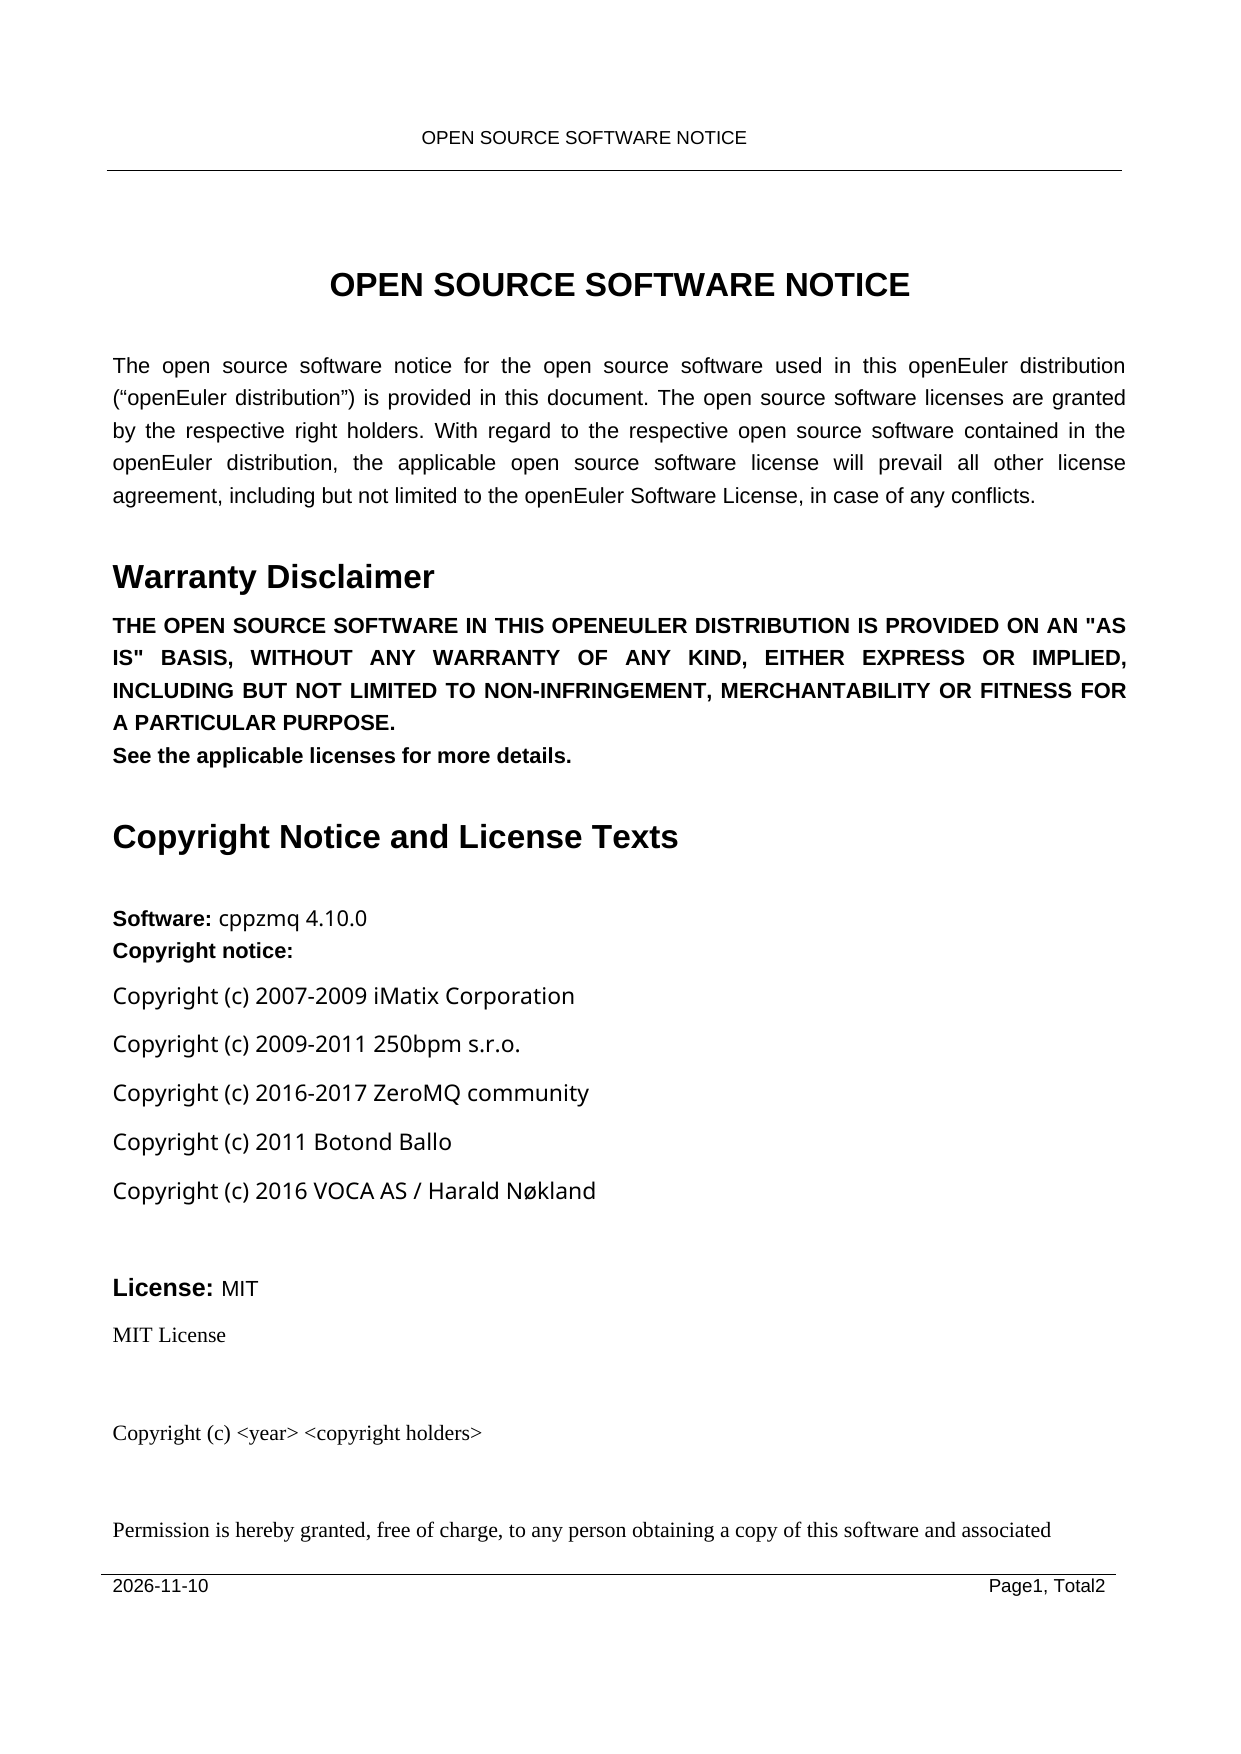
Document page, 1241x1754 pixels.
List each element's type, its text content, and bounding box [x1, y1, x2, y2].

text Warranty Disclaimer [112, 544, 1128, 609]
text Software: cppzmq 4.10.0 [112, 901, 1128, 934]
text License: MIT [112, 1272, 1128, 1304]
text THE OPEN SOURCE SOFTWARE IN THIS OPENEULER DISTRIBUTION IS PROVIDED ON AN "AS IS" BASIS, WITHOUT ANY WARRANTY OF ANY KIND, EITHER EXPRESS OR IMPLIED, INCLUDING BUT NOT LIMITED TO NON-INFRINGEMENT, MERCHANTABILITY OR FITNESS FOR A PARTICULAR PURPOSE. See the applicable licenses for more details. [112, 609, 1128, 771]
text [112, 1318, 1128, 1546]
text OPEN SOURCE SOFTWARE NOTICE [112, 251, 1128, 316]
text Copyright Notice and License Texts [112, 804, 1128, 869]
text The open source software notice for the open source software used in this openEuler distribution (“openEuler distribution”) is provided in this document. The open source software licenses are granted by the respective right holders. With regard to the respective open source software contained in the openEuler distribution, the applicable open source software license will prevail all other license agreement, including but not limited to the openEuler Software License, in case of any conflicts. [112, 349, 1128, 511]
text Copyright (c) 2007-2009 iMatix Corporation Copyright (c) 2009-2011 250bpm s.r.o. Copyright (c) 2016-2017 ZeroMQ community Copyright (c) 2011 Botond Ballo Copyright (c) 2016 VOCA AS / Harald Nøkland [112, 979, 1128, 1255]
text Copyright notice: [112, 934, 1128, 966]
